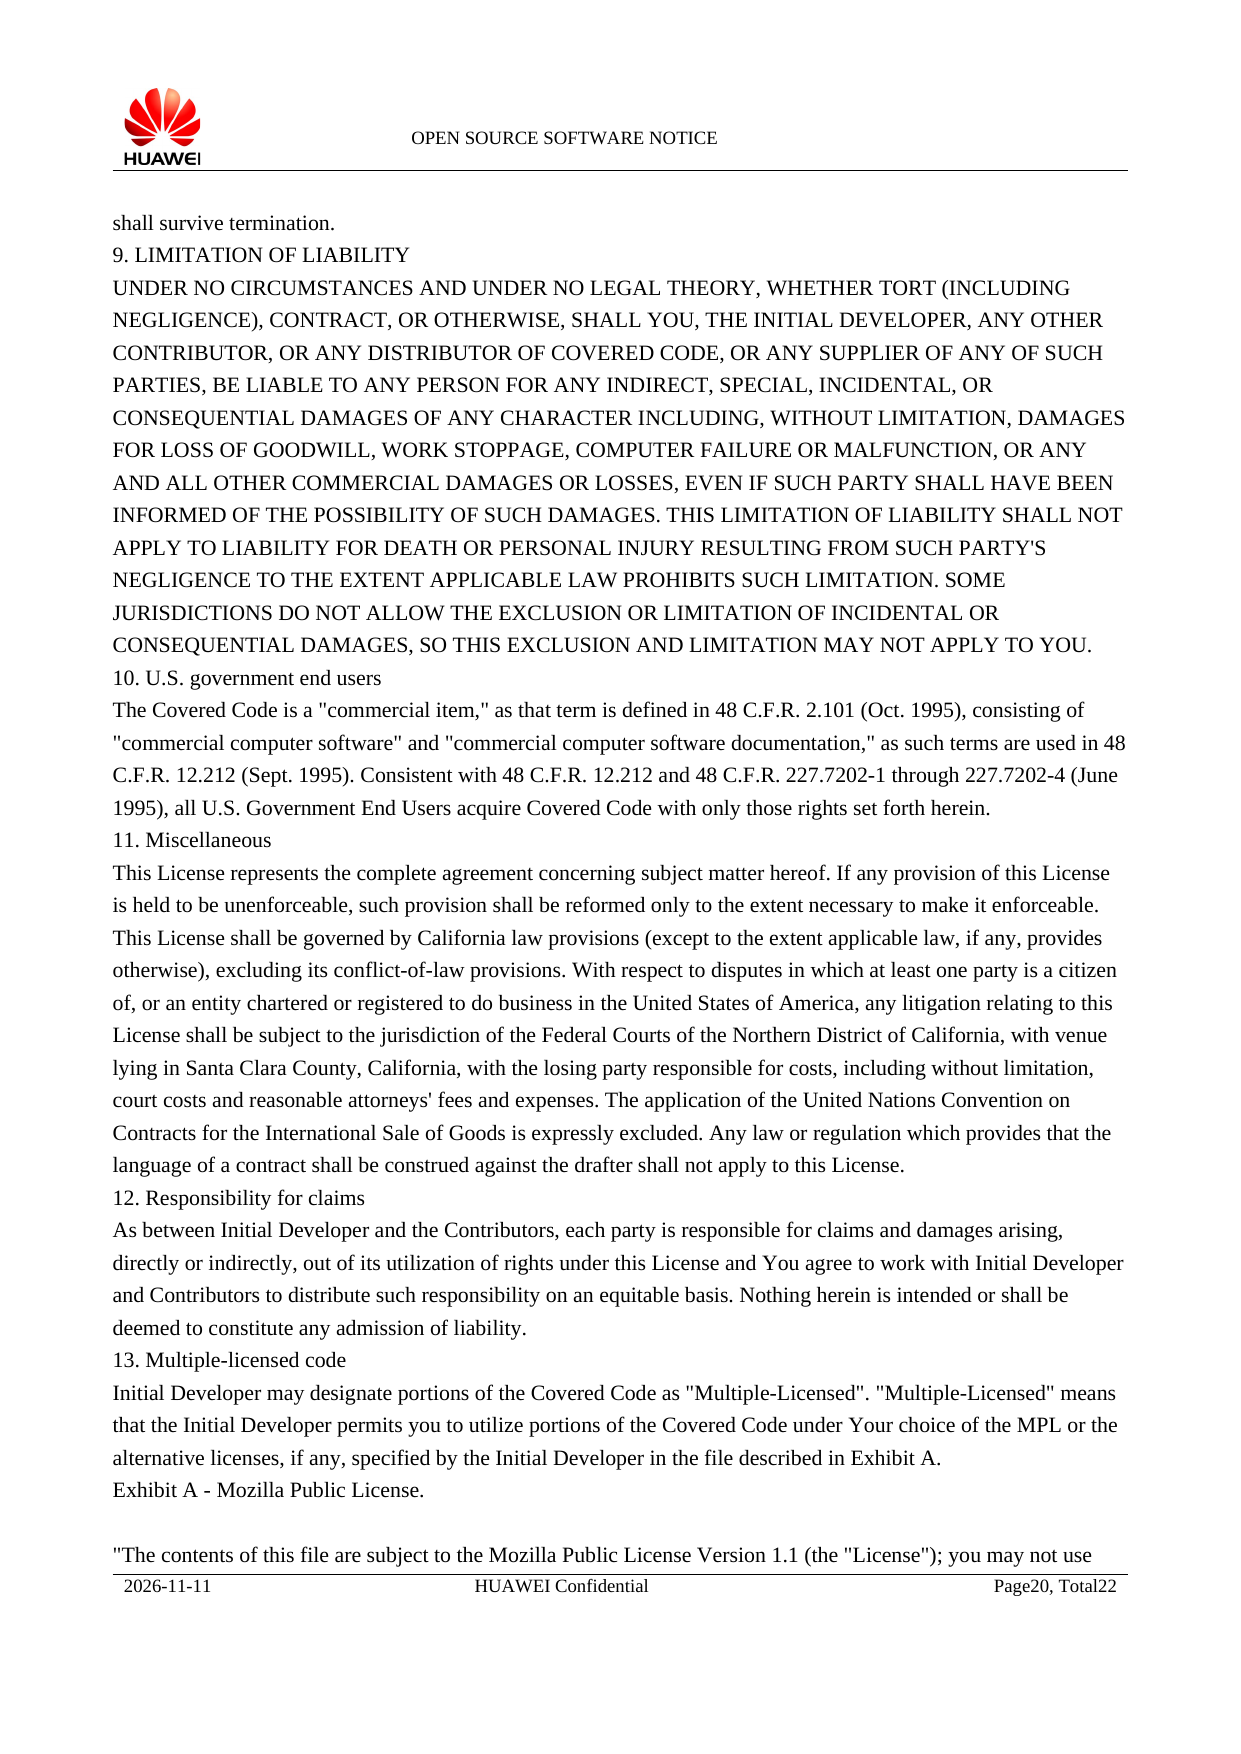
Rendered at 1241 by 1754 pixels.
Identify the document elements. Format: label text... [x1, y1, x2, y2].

picture [124, 88, 201, 165]
